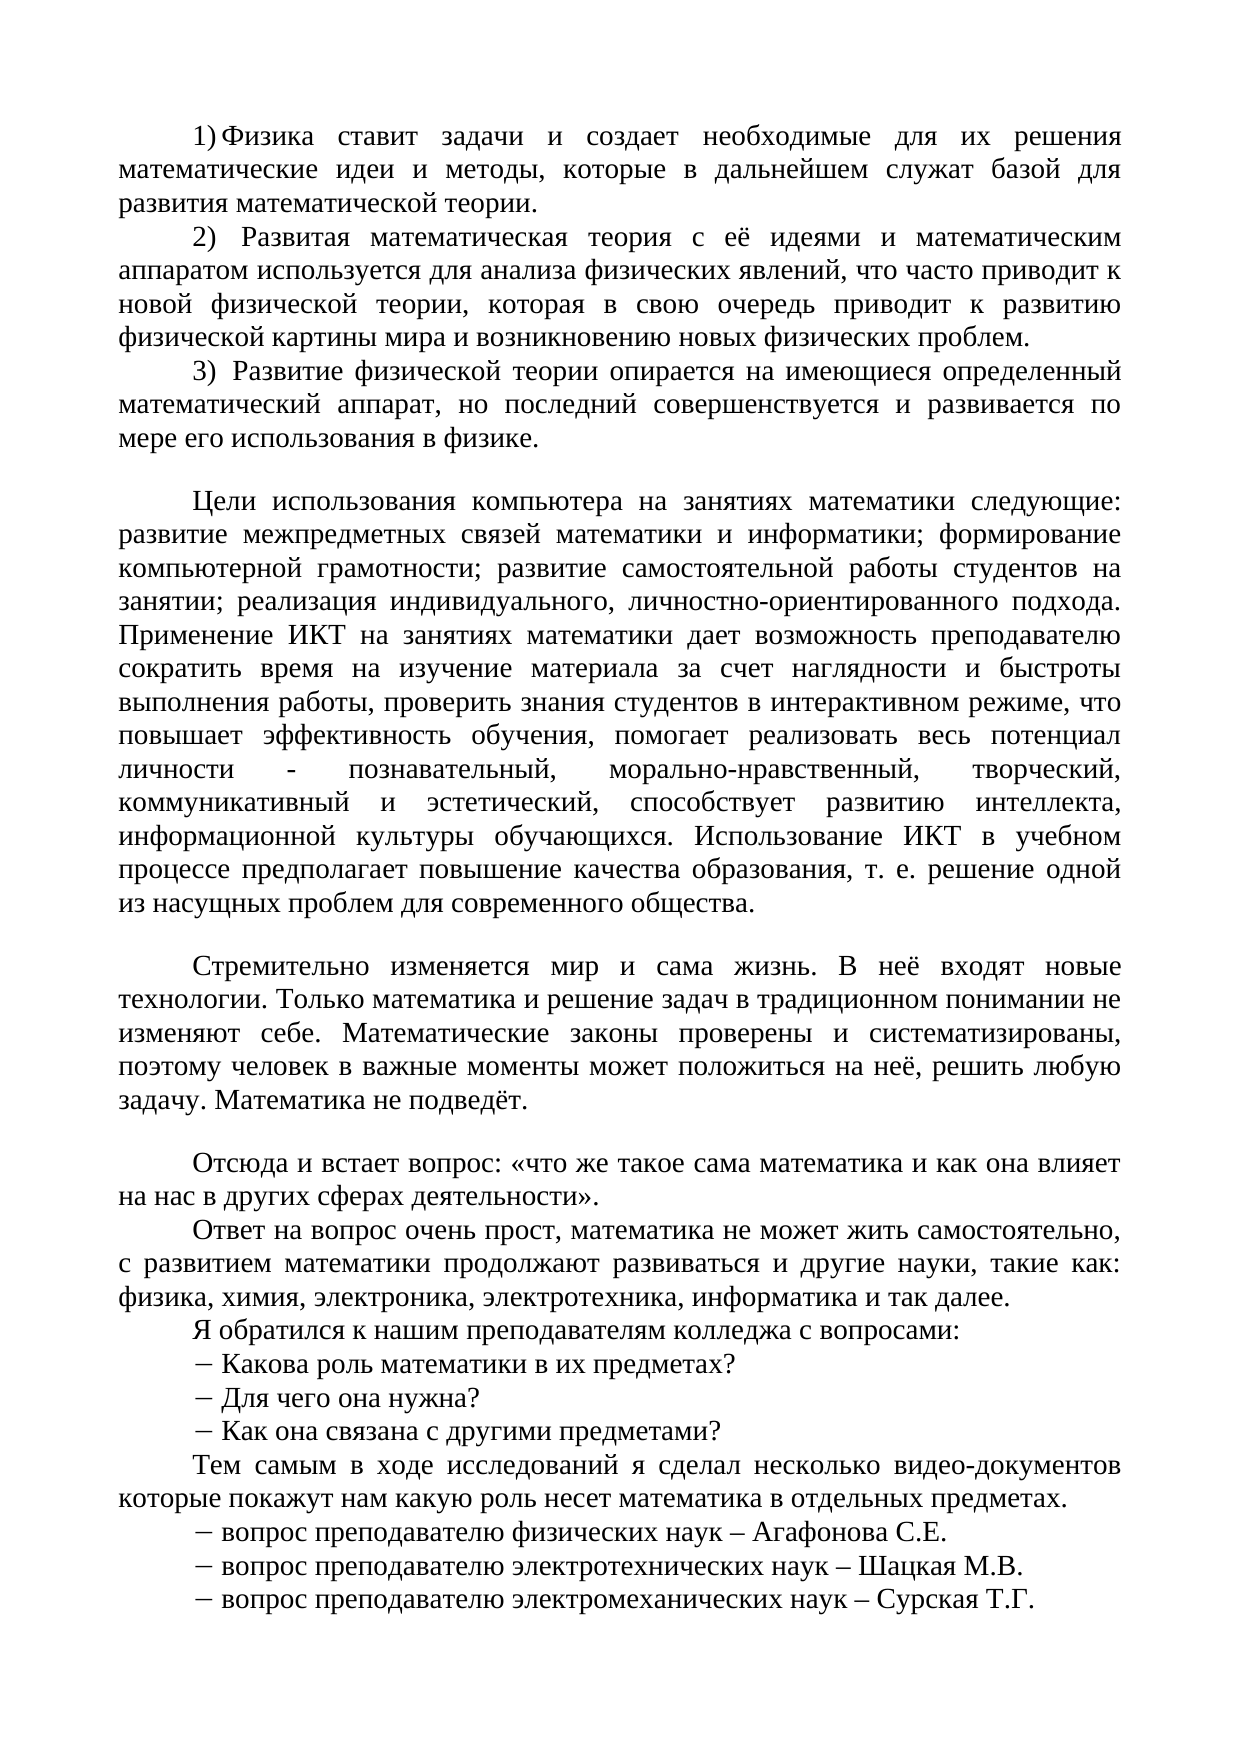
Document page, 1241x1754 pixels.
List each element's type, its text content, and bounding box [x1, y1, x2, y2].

text Тем самым в ходе исследований я сделал несколько видео-документов которые покажут нам какую роль несет математика в отдельных предметах. [118, 1447, 1122, 1514]
list вопрос преподавателю физических наук – Агафонова С.Е. [118, 1514, 1122, 1548]
text Отсюда и встает вопрос: «что же такое сама математика и как она влияет на нас в других сферах деятельности». [118, 1145, 1122, 1212]
list Развитие физической теории опирается на имеющиеся определенный математический аппарат, но последний совершенствуется и развивается по мере его использования в физике. [118, 353, 1122, 453]
text Ответ на вопрос очень прост, математика не может жить самостоятельно, с развитием математики продолжают развиваться и другие науки, такие как: физика, химия, электроника, электротехника, информатика и так далее. [118, 1212, 1122, 1312]
list вопрос преподавателю электротехнических наук – Шацкая М.В. [118, 1548, 1122, 1581]
list вопрос преподавателю электромеханических наук – Сурская Т.Г. [118, 1581, 1122, 1615]
text Стремительно изменяется мир и сама жизнь. В неё входят новые технологии. Только математика и решение задач в традиционном понимании не изменяют себе. Математические законы проверены и систематизированы, поэтому человек в важные моменты может положиться на неё, решить любую задачу. Математика не подведёт. [118, 948, 1122, 1116]
text Я обратился к нашим преподавателям колледжа с вопросами: [118, 1312, 1122, 1346]
list Как она связана с другими предметами? [118, 1413, 1122, 1447]
list Физика ставит задачи и создает необходимые для их решения математические идеи и методы, которые в дальнейшем служат базой для развития математической теории. [118, 118, 1122, 219]
list Для чего она нужна? [118, 1380, 1122, 1413]
list Развитая математическая теория с её идеями и математическим аппаратом используется для анализа физических явлений, что часто приводит к новой физической теории, которая в свою очередь приводит к развитию физической картины мира и возникновению новых физических проблем. [118, 219, 1122, 353]
list Какова роль математики в их предметах? [118, 1346, 1122, 1380]
text Цели использования компьютера на занятиях математики следующие: развитие межпредметных связей математики и информатики; формирование компьютерной грамотности; развитие самостоятельной работы студентов на занятии; реализация индивидуального, личностно-ориентированного подхода. Применение ИКТ на занятиях математики дает возможность преподавателю сократить время на изучение материала за счет наглядности и быстроты выполнения работы, проверить знания студентов в интерактивном режиме, что повышает эффективность обучения, помогает реализовать весь потенциал личности - познавательный, морально-нравственный, творческий, коммуникативный и эстетический, способствует развитию интеллекта, информационной культуры обучающихся. Использование ИКТ в учебном процессе предполагает повышение качества образования, т. е. решение одной из насущных проблем для современного общества. [118, 483, 1122, 919]
